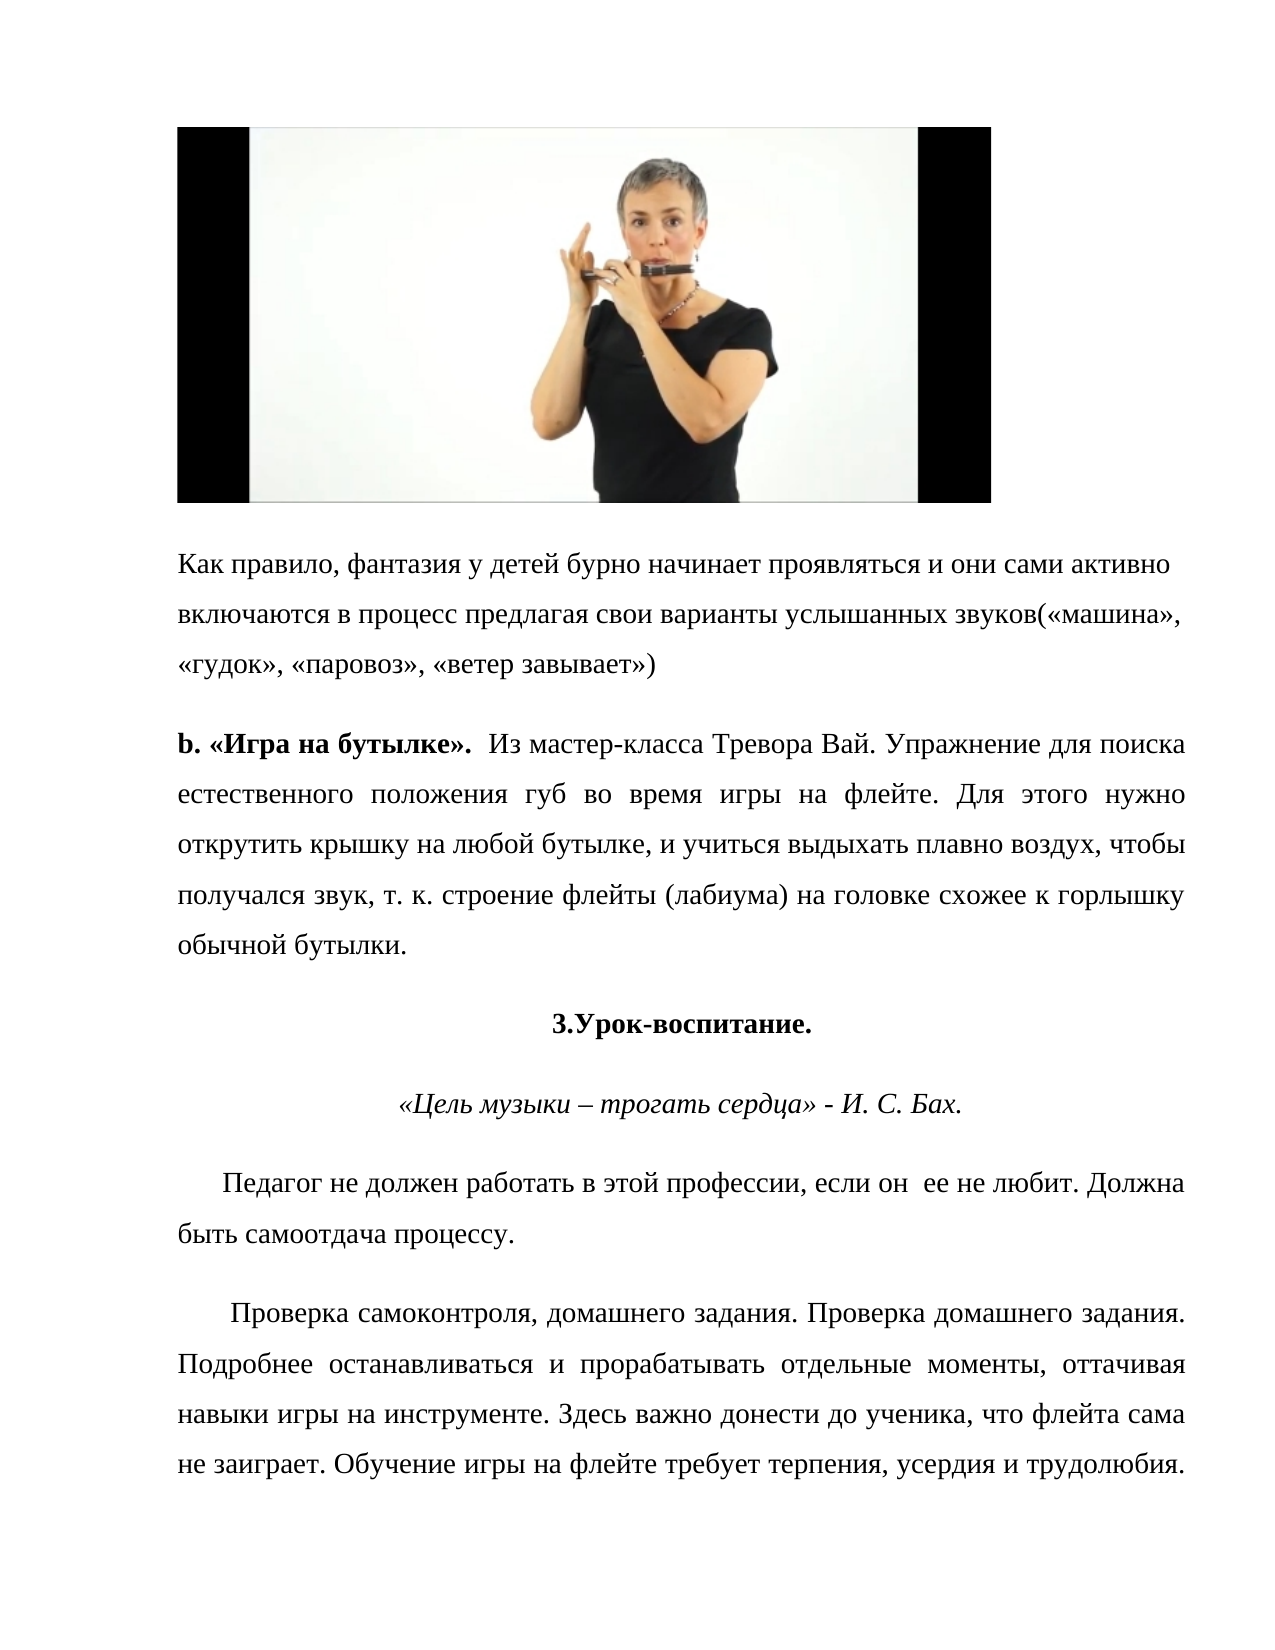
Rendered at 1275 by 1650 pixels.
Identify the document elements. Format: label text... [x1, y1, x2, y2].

text Как правило, фантазия у детей бурно начинает проявляться и они сами активно включаются в процесс предлагая свои варианты услышанных звуков(«машина», «гудок», «паровоз», «ветер завывает») [177, 546, 1186, 680]
text «Цель музыки – трогать сердца» - И. С. Бах. [177, 1086, 1186, 1120]
text 3.Урок-воспитание. [177, 1007, 1186, 1040]
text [177, 1295, 1186, 1480]
text b. «Игра на бутылке». Из мастер-класса Тревора Вай. Упражнение для поиска естественного положения губ во время игры на флейте. Для этого нужно открутить крышку на любой бутылке, и учиться выдыхать плавно воздух, чтобы получался звук, т. к. строение флейты (лабиума) на головке схожее к горлышку обычной бутылки. [177, 726, 1186, 961]
picture [177, 127, 992, 503]
text Педагог не должен работать в этой профессии, если он ее не любит. Должна быть самоотдача процессу. [177, 1166, 1186, 1249]
